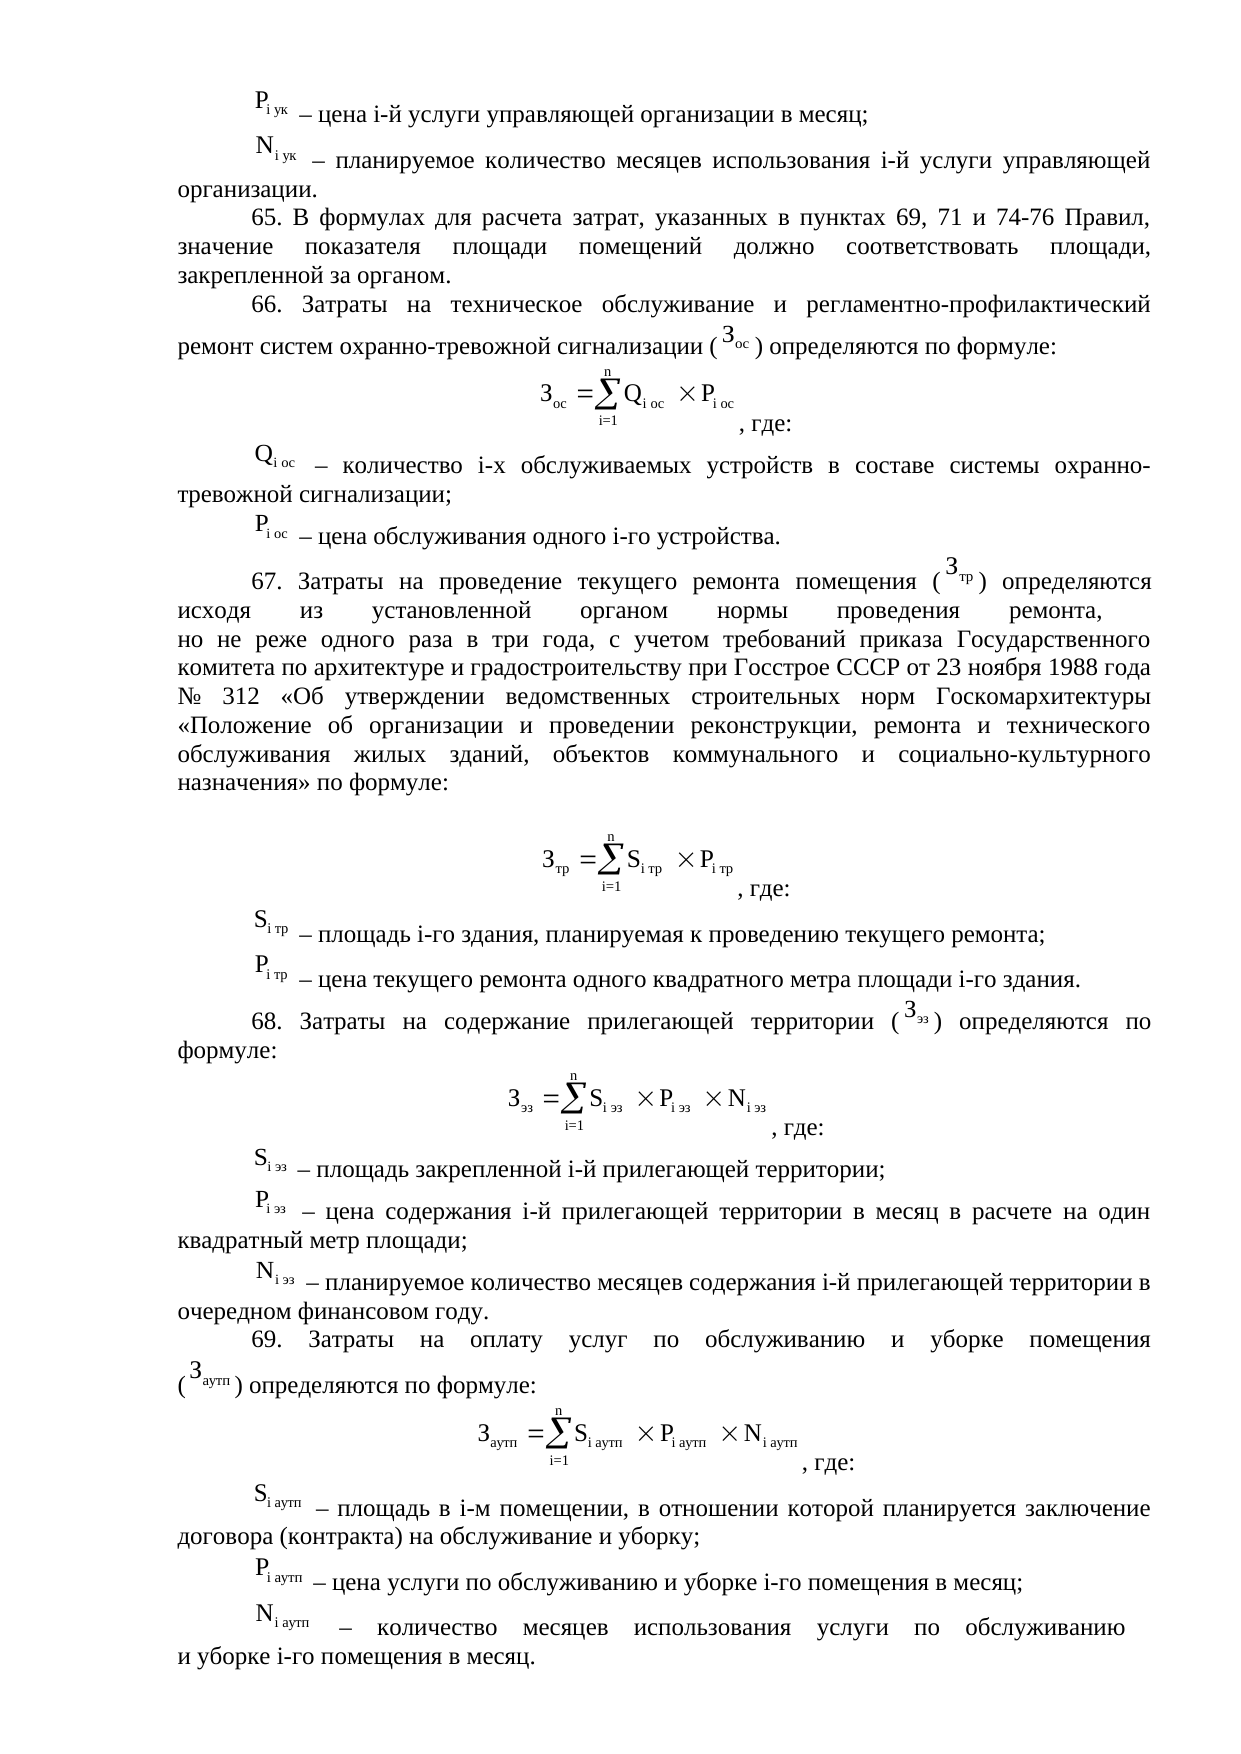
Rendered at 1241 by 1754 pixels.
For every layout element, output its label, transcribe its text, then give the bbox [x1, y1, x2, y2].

text – площадь i-го здания, планируемая к проведению текущего ремонта; [177, 902, 1152, 947]
text 69. Затраты на оплату услуг по обслуживанию и уборке помещения () определяются по формуле: [177, 1324, 1152, 1399]
text – количество месяцев использования услуги по обслуживанию и уборке i-го помещения в месяц. [177, 1596, 1152, 1670]
text – планируемое количество месяцев использования i-й услуги управляющей организации. [177, 128, 1152, 202]
text – планируемое количество месяцев содержания i-й прилегающей территории в очередном финансовом году. [177, 1254, 1152, 1324]
text 66. Затраты на техническое обслуживание и регламентно-профилактический ремонт систем охранно-тревожной сигнализации () определяются по формуле: [177, 289, 1152, 359]
text 68. Затраты на содержание прилегающей территории () определяются по формуле: [177, 993, 1152, 1064]
text 65. В формулах для расчета затрат, указанных в пунктах 69, 71 и 74-76 Правил, значение показателя площади помещений должно соответствовать площади, закрепленной за органом. [177, 202, 1152, 289]
text – цена услуги по обслуживанию и уборке i-го помещения в месяц; [177, 1550, 1152, 1596]
text – площадь закрепленной i-й прилегающей территории; [177, 1141, 1152, 1183]
text – площадь в i-м помещении, в отношении которой планируется заключение договора (контракта) на обслуживание и уборку; [177, 1476, 1152, 1550]
text , где: [177, 1399, 1152, 1476]
text , где: [177, 1064, 1152, 1141]
text – цена текущего ремонта одного квадратного метра площади i-го здания. [177, 947, 1152, 993]
text , где: [177, 825, 1152, 902]
text , где: [177, 359, 1152, 437]
text – цена обслуживания одного i-го устройства. [177, 507, 1152, 549]
text – цена содержания i-й прилегающей территории в месяц в расчете на один квадратный метр площади; [177, 1183, 1152, 1254]
text – количество i-х обслуживаемых устройств в составе системы охранно-тревожной сигнализации; [177, 437, 1152, 507]
text 67. Затраты на проведение текущего ремонта помещения () определяются исходя из установленной органом нормы проведения ремонта, но не реже одного раза в три года, с учетом требований приказа Государственного комитета по архитектуре и градостроительству при Госстрое СССР от 23 ноября 1988 года № 312 «Об утверждении ведомственных строительных норм Госкомархитектуры «Положение об организации и проведении реконструкции, ремонта и технического обслуживания жилых зданий, объектов коммунального и социально-культурного назначения» по формуле: [177, 549, 1152, 796]
text – цена i-й услуги управляющей организации в месяц; [177, 83, 1152, 128]
